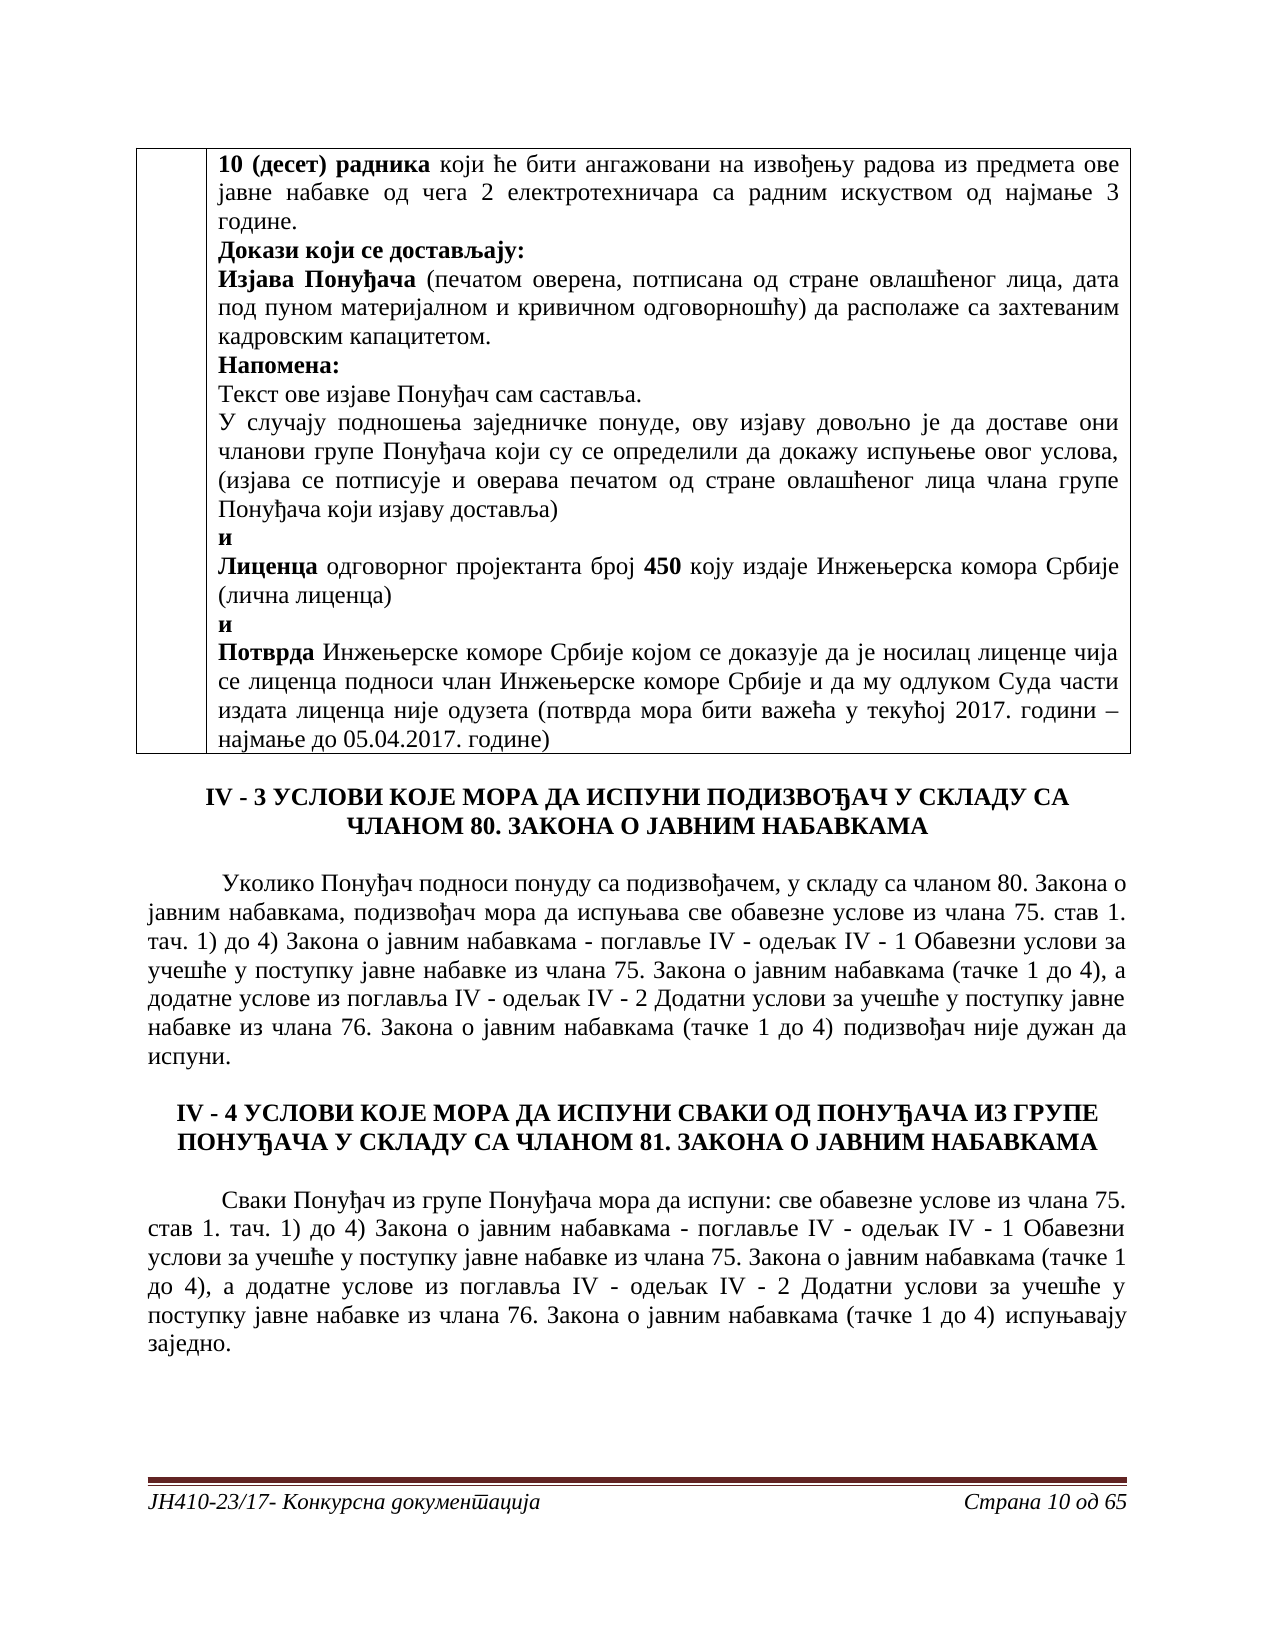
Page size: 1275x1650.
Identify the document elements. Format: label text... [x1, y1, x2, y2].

text Сваки Понуђач из групе Понуђача мора да испуни: све обавезне услове из члана 75. став 1. тач. 1) до 4) Закона о јавним набавкама - поглавље IV - одељак IV - 1 Обавезни услови за учешће у поступку јавне набавке из члана 75. Закона о јавним набавкама (тачке 1 до 4), а додатне услове из поглавља IV - одељак IV - 2 Додатни услови за учешће у поступку јавне набавке из члана 76. Закона о јавним набавкама (тачке 1 до 4) испуњавају заједно. [148, 1185, 1127, 1357]
text IV - 4 УСЛОВИ КОЈЕ МОРА ДА ИСПУНИ СВАКИ ОД ПОНУЂАЧА ИЗ ГРУПЕ ПОНУЂАЧА У СКЛАДУ СА ЧЛАНОМ 81. ЗАКОНА О ЈАВНИМ НАБАВКАМА [148, 1098, 1127, 1156]
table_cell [207, 149, 1130, 752]
table_cell [137, 149, 206, 752]
text IV - 3 УСЛОВИ КОЈЕ МОРА ДА ИСПУНИ ПОДИЗВОЂАЧ У СКЛАДУ СА ЧЛАНОМ 80. ЗАКОНА О ЈАВНИМ НАБАВКАМА [148, 782, 1127, 840]
text Уколико Понуђач подноси понуду са подизвођачем, у складу са чланом 80. Закона о јавним набавкама, подизвођач мора да испуњава све обавезне услове из члана 75. став 1. тач. 1) до 4) Закона о јавним набавкама - поглавље IV - одељак IV - 1 Обавезни услови за учешће у поступку јавне набавке из члана 75. Закона о јавним набавкама (тачке 1 до 4), а додатне услове из поглавља IV - одељак IV - 2 Додатни услови за учешће у поступку јавне набавке из члана 76. Закона о јавним набавкама (тачке 1 до 4) подизвођач није дужан да испуни. [148, 868, 1127, 1070]
